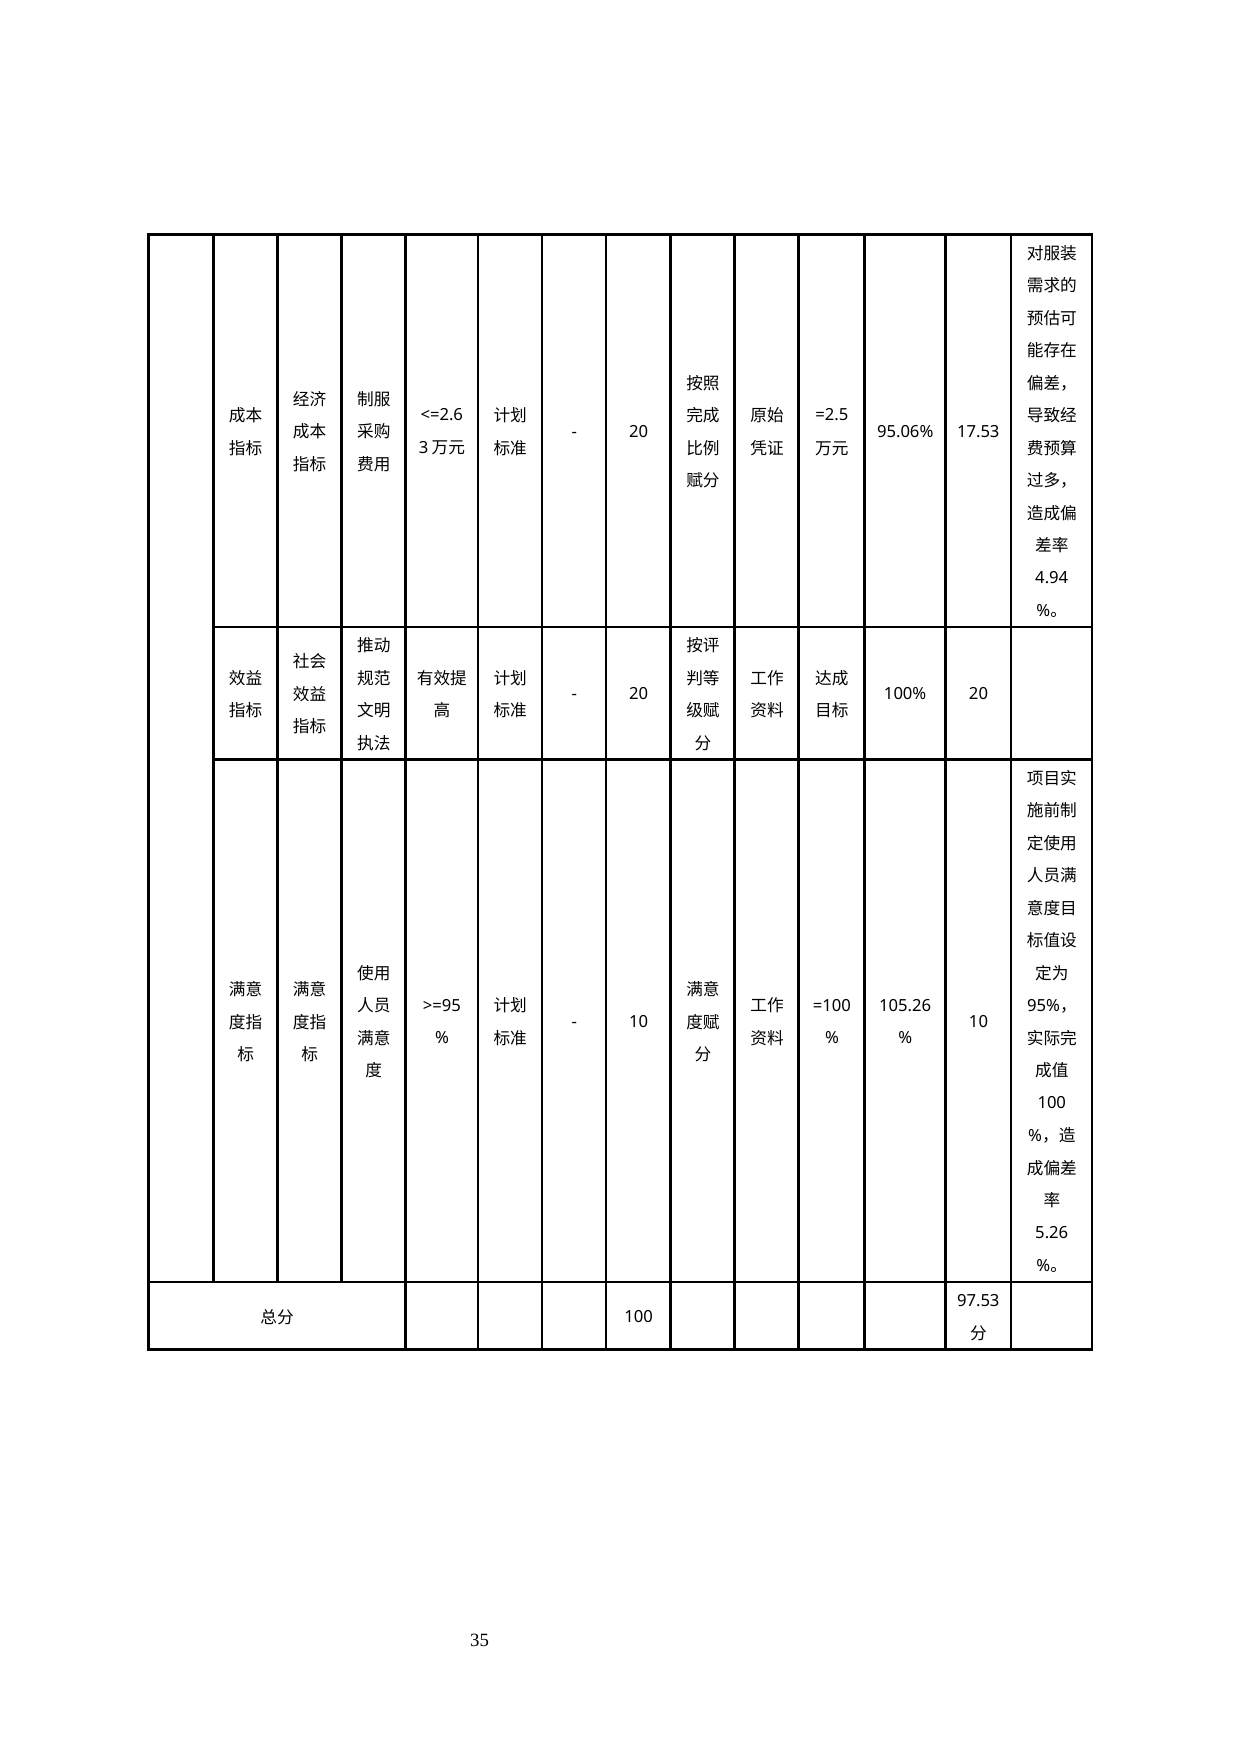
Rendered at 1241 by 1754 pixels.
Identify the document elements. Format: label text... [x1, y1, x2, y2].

table_cell 17.53 [947, 236, 1010, 626]
table_cell 按照完成比例赋分 [672, 236, 733, 626]
table_cell 计划标准 [479, 628, 541, 758]
table_cell 使用人员满意度 [343, 761, 404, 1281]
table_cell 有效提高 [407, 628, 477, 758]
table_cell 总分 [150, 1283, 404, 1348]
table_cell 满意度赋分 [672, 761, 733, 1281]
table_cell =100% [800, 761, 863, 1281]
table_cell 10 [607, 761, 669, 1281]
table_cell 100% [866, 628, 944, 758]
table_cell 成本指标 [215, 236, 276, 626]
table_cell 20 [947, 628, 1010, 758]
table_cell [800, 1283, 863, 1348]
table_cell <=2.63万元 [407, 236, 477, 626]
table_cell [407, 1283, 477, 1348]
table_cell 达成目标 [800, 628, 863, 758]
table_cell 社会效益指标 [279, 628, 340, 758]
table_cell 效益指标 [215, 628, 276, 758]
table_cell 原始凭证 [736, 236, 797, 626]
table_cell 20 [607, 628, 669, 758]
table_cell [1012, 1283, 1091, 1348]
table_cell 计划标准 [479, 236, 541, 626]
table_cell =2.5万元 [800, 236, 863, 626]
table_cell 按评判等级赋分 [672, 628, 733, 758]
table_cell 工作资料 [736, 761, 797, 1281]
table_cell 工作资料 [736, 628, 797, 758]
table_cell [543, 1283, 605, 1348]
table_cell 满意度指标 [279, 761, 340, 1281]
table_cell 100 [607, 1283, 669, 1348]
table_cell [736, 1283, 797, 1348]
table_cell [866, 1283, 944, 1348]
table_cell [479, 1283, 541, 1348]
table_cell - [543, 628, 605, 758]
table_cell 推动规范文明执法 [343, 628, 404, 758]
table_cell [1012, 628, 1091, 758]
table_cell 95.06% [866, 236, 944, 626]
table_cell >=95% [407, 761, 477, 1281]
table_cell 对服装需求的预估可能存在偏差，导致经费预算过多，造成偏差率4.94%。 [1012, 236, 1091, 626]
table_cell - [543, 236, 605, 626]
table_cell 计划标准 [479, 761, 541, 1281]
table_cell - [543, 761, 605, 1281]
table_cell 10 [947, 761, 1010, 1281]
table_cell 制服采购费用 [343, 236, 404, 626]
table_cell 经济成本指标 [279, 236, 340, 626]
table_cell 满意度指标 [215, 761, 276, 1281]
table_cell 97.53分 [947, 1283, 1010, 1348]
table_cell 项目实施前制定使用人员满意度目标值设定为95%，实际完成值100%，造成偏差率5.26%。 [1012, 761, 1091, 1281]
table_cell 105.26% [866, 761, 944, 1281]
table_cell 20 [607, 236, 669, 626]
table_cell [672, 1283, 733, 1348]
